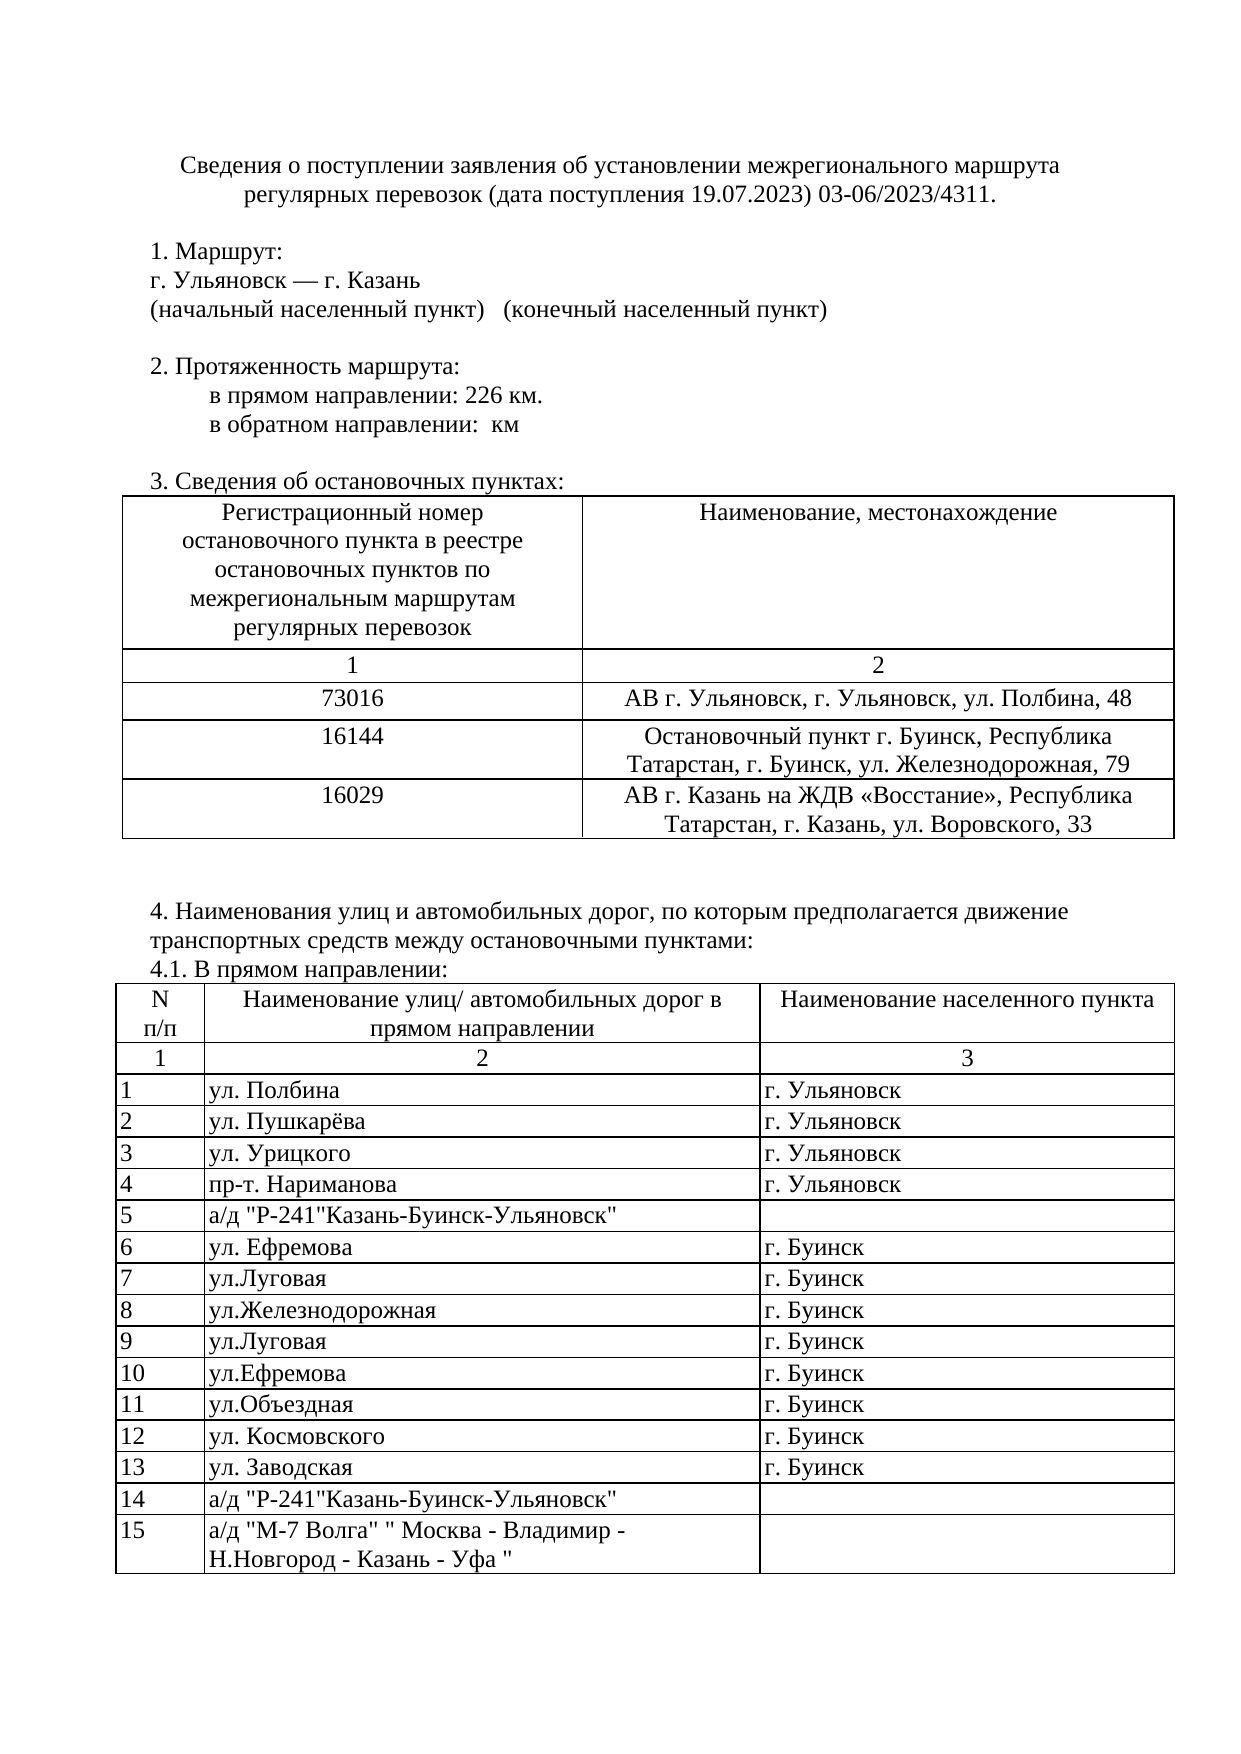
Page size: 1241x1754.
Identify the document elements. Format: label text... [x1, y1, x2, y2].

table_cell г. Буинск [761, 1232, 1174, 1262]
table_cell 8 [117, 1295, 204, 1325]
table_cell 10 [117, 1358, 204, 1388]
text 2. Протяженность маршрута: [150, 351, 1090, 380]
table_cell г. Буинск [761, 1327, 1174, 1356]
table_cell ул. Пушкарёва [205, 1106, 759, 1136]
table_cell ул.Ефремова [205, 1358, 759, 1388]
table_header N п/п [117, 984, 204, 1042]
table_cell 12 [117, 1421, 204, 1451]
table_cell 1 [117, 1043, 204, 1073]
table_cell ул. Заводская [205, 1452, 759, 1482]
table_cell 16144 [123, 721, 582, 778]
table_cell 5 [117, 1201, 204, 1231]
table_cell 2 [583, 650, 1173, 681]
text (начальный населенный пункт) (конечный населенный пункт) [150, 294, 1090, 322]
table_cell 7 [117, 1264, 204, 1293]
table_cell г. Ульяновск [761, 1075, 1174, 1105]
table_cell г. Ульяновск [761, 1169, 1174, 1199]
table_cell ул.Железнодорожная [205, 1295, 759, 1325]
table_header Наименование улиц/ автомобильных дорог в прямом направлении [205, 984, 759, 1042]
table_cell 13 [117, 1452, 204, 1482]
table_cell 15 [117, 1515, 204, 1573]
table_cell ул. Ефремова [205, 1232, 759, 1262]
table_cell 3 [761, 1043, 1174, 1073]
text 3. Сведения об остановочных пунктах: [150, 466, 1090, 495]
table_cell 11 [117, 1390, 204, 1419]
table_header Наименование, местонахождение [583, 497, 1173, 648]
table_cell г. Буинск [761, 1358, 1174, 1388]
table_cell ул.Луговая [205, 1264, 759, 1293]
table_cell г. Ульяновск [761, 1106, 1174, 1136]
table_cell ул.Луговая [205, 1327, 759, 1356]
table_cell а/д "Р-241"Казань-Буинск-Ульяновск" [205, 1201, 759, 1231]
table_cell а/д "Р-241"Казань-Буинск-Ульяновск" [205, 1484, 759, 1514]
table_cell 14 [117, 1484, 204, 1514]
table_cell 2 [117, 1106, 204, 1136]
table_cell пр-т. Нариманова [205, 1169, 759, 1199]
table_cell 9 [117, 1327, 204, 1356]
table_cell г. Буинск [761, 1452, 1174, 1482]
table_cell 1 [117, 1075, 204, 1105]
text в прямом направлении: 226 км. [150, 380, 1090, 409]
table_cell 3 [117, 1138, 204, 1168]
table_cell 6 [117, 1232, 204, 1262]
table_cell Остановочный пункт г. Буинск, Республика Татарстан, г. Буинск, ул. Железнодорожная, 79 [583, 721, 1173, 778]
table_header Регистрационный номер остановочного пункта в реестре остановочных пунктов по межрегиональным маршрутам регулярных перевозок [123, 497, 582, 648]
table_cell [761, 1484, 1174, 1514]
table_cell ул. Полбина [205, 1075, 759, 1105]
table_cell г. Буинск [761, 1390, 1174, 1419]
table_cell ул. Урицкого [205, 1138, 759, 1168]
table_cell АВ г. Ульяновск, г. Ульяновск, ул. Полбина, 48 [583, 683, 1173, 719]
text 4.1. В прямом направлении: [150, 954, 1090, 983]
table_cell а/д "М-7 Волга" " Москва - Владимир - Н.Новгород - Казань - Уфа " [205, 1515, 759, 1573]
text в обратном направлении: км [150, 409, 1090, 437]
table_cell [761, 1201, 1174, 1231]
table_cell г. Буинск [761, 1295, 1174, 1325]
text г. Ульяновск — г. Казань [150, 265, 1090, 294]
table_cell 4 [117, 1169, 204, 1199]
table_cell 16029 [123, 780, 582, 837]
text 1. Маршрут: [150, 236, 1090, 265]
table_cell ул.Объездная [205, 1390, 759, 1419]
text 4. Наименования улиц и автомобильных дорог, по которым предполагается движение транспортных средств между остановочными пунктами: [150, 896, 1090, 954]
text Сведения о поступлении заявления об установлении межрегионального маршрута регулярных перевозок (дата поступления 19.07.2023) 03-06/2023/4311. [150, 150, 1090, 207]
table_cell г. Буинск [761, 1264, 1174, 1293]
table_cell [761, 1515, 1174, 1573]
table_header Наименование населенного пункта [761, 984, 1174, 1042]
table_cell ул. Космовского [205, 1421, 759, 1451]
table_cell 1 [123, 650, 582, 681]
table_cell г. Ульяновск [761, 1138, 1174, 1168]
table_cell 73016 [123, 683, 582, 719]
table_cell АВ г. Казань на ЖДВ «Восстание», Республика Татарстан, г. Казань, ул. Воровского, 33 [583, 780, 1173, 837]
table_cell г. Буинск [761, 1421, 1174, 1451]
table_cell 2 [205, 1043, 759, 1073]
